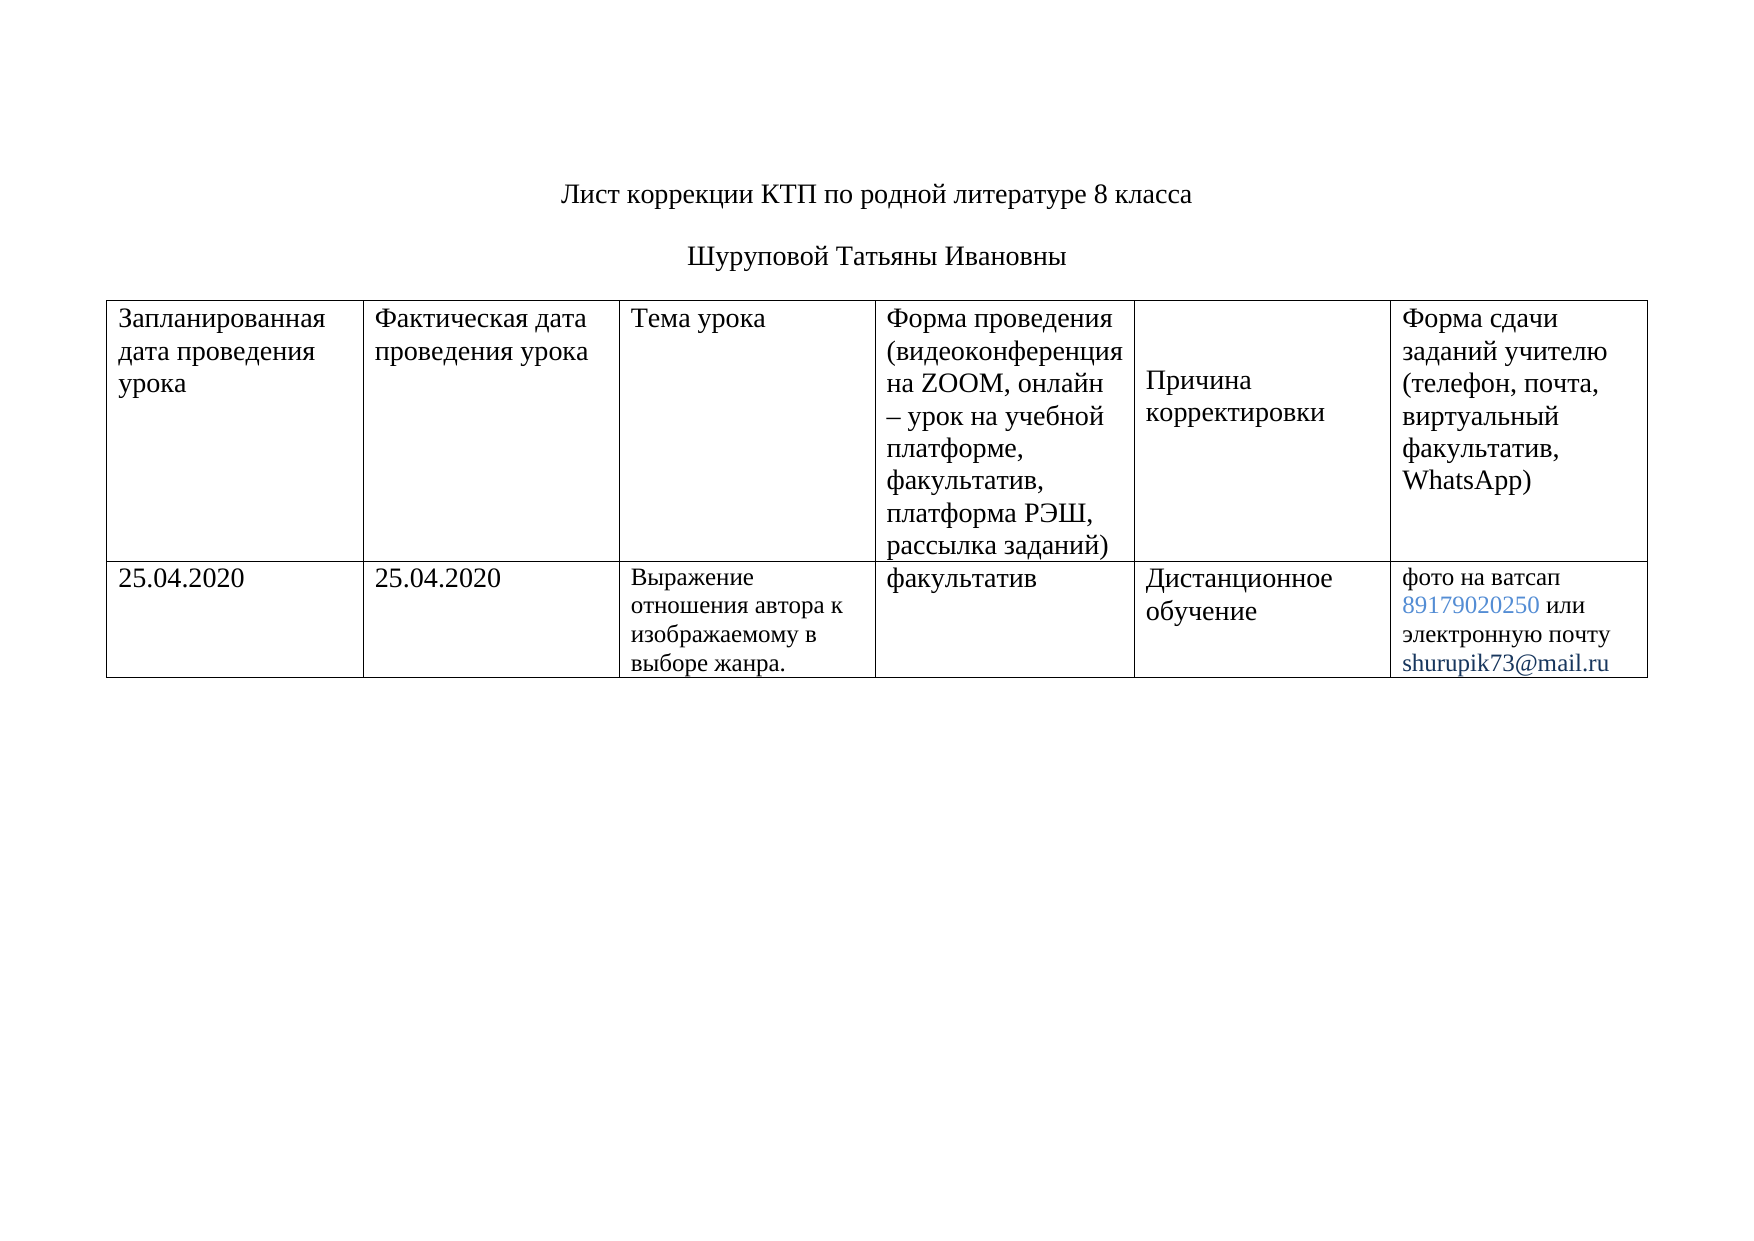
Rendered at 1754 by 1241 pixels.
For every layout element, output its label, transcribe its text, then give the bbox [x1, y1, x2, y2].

table_cell факультатив [876, 562, 1134, 677]
table_header Причина корректировки [1135, 301, 1390, 561]
table_header Фактическая дата проведения урока [364, 301, 619, 561]
table_cell 25.04.2020 [107, 562, 363, 677]
table_header Форма проведения (видеоконференция на ZOOM, онлайн – урок на учебной платформе, факультатив, платформа РЭШ, рассылка заданий) [876, 301, 1134, 561]
text Лист коррекции КТП по родной литературе 8 класса [118, 177, 1636, 209]
table_header Форма сдачи заданий учителю (телефон, почта, виртуальный факультатив, WhatsApp) [1391, 301, 1647, 561]
table_header Тема урока [620, 301, 875, 561]
table_header Запланированная дата проведения урока [107, 301, 363, 561]
table_cell 25.04.2020 [364, 562, 619, 677]
table_cell Дистанционное обучение [1135, 562, 1390, 677]
text Шуруповой Татьяны Ивановны [118, 239, 1636, 271]
table_cell Выражение отношения автора к изображаемому в выборе жанра. [620, 562, 875, 677]
table_cell фото на ватсап 89179020250 или электронную почту shurupik73@mail.ru [1391, 562, 1647, 677]
